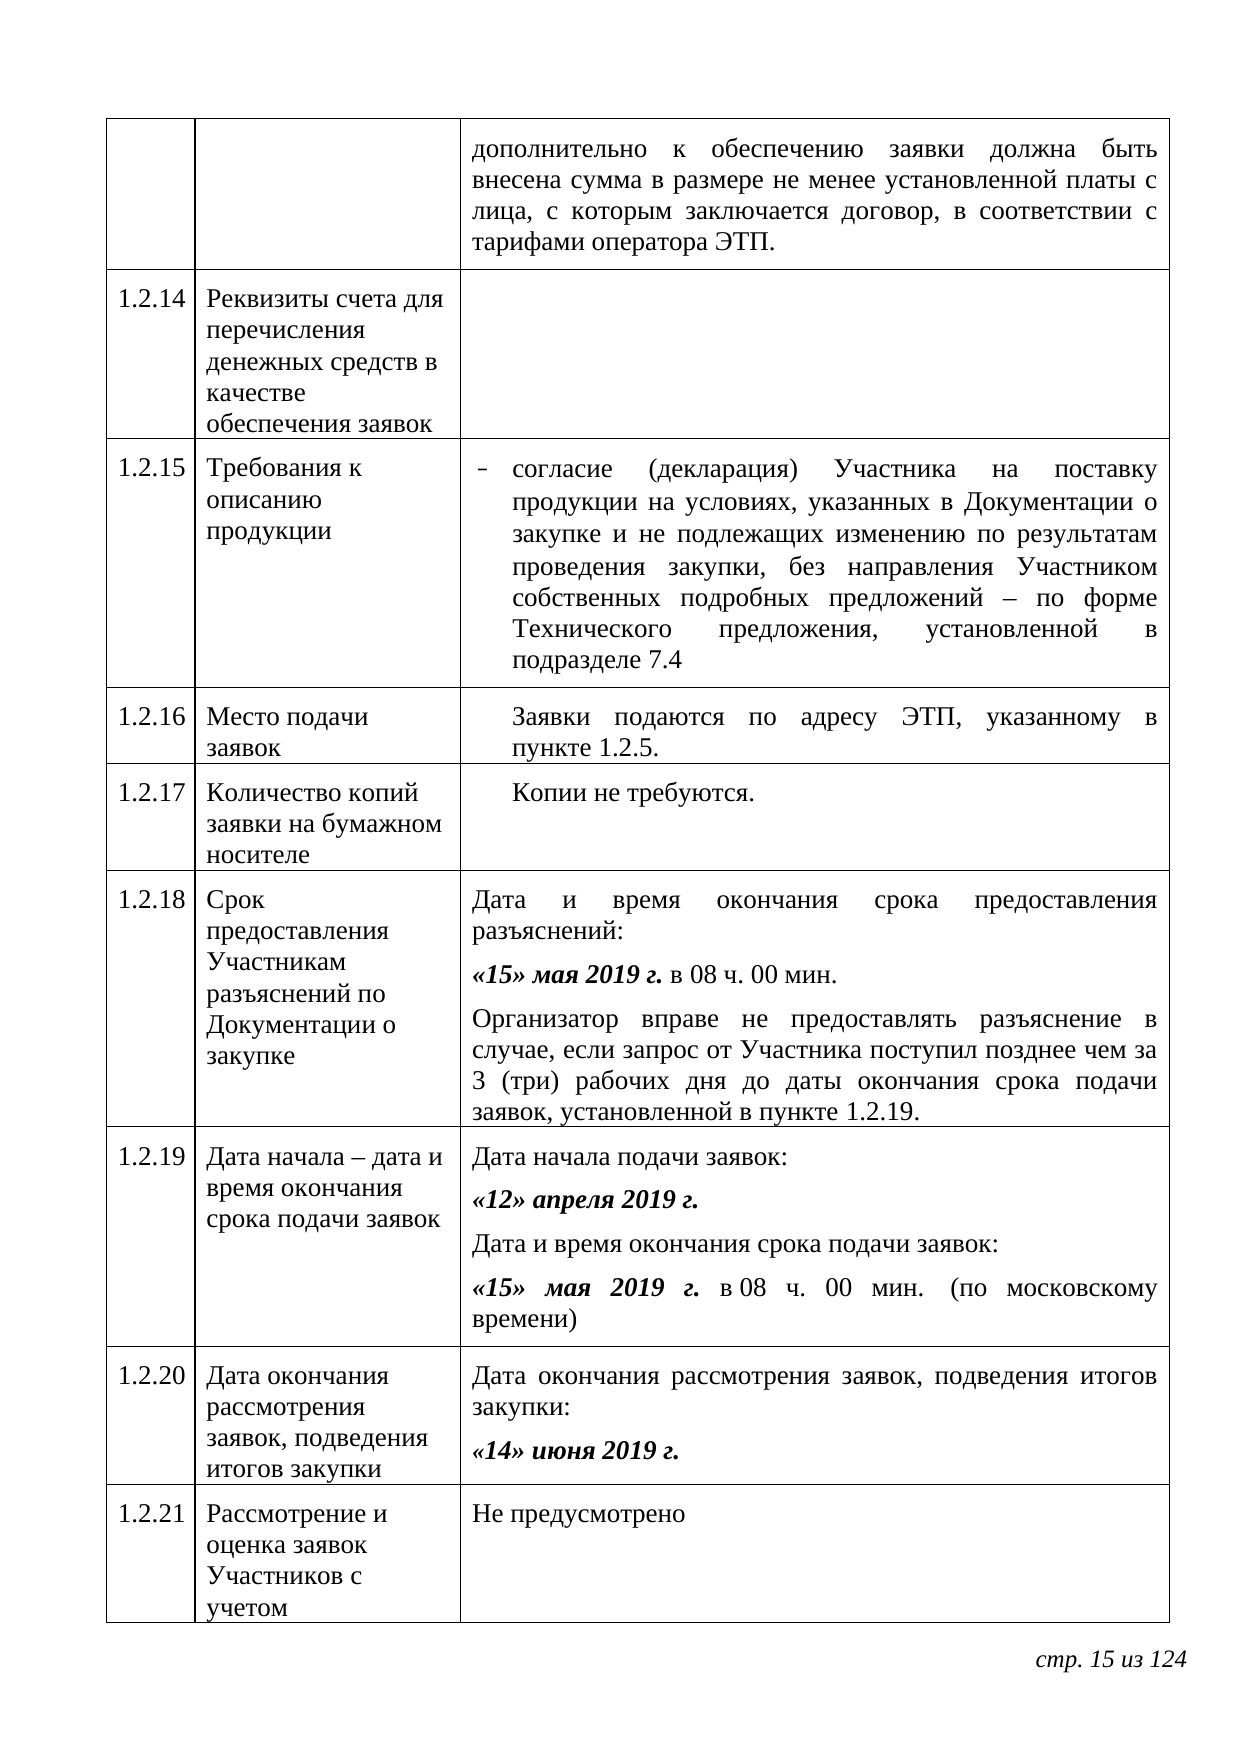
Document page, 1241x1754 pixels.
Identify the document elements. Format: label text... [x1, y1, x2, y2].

table_cell Заявки подаются по адресу ЭТП, указанному в пункте 1.2.5. [461, 688, 1169, 763]
table_cell Не предусмотрено [461, 1485, 1169, 1622]
table_cell Реквизиты счета для перечисления денежных средств в качестве обеспечения заявок [196, 270, 460, 438]
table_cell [196, 119, 460, 269]
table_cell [196, 1485, 460, 1622]
table_cell Количество копий заявки на бумажном носителе [196, 764, 460, 870]
table_cell Требования к описанию продукции [196, 439, 460, 687]
table_cell [107, 1347, 194, 1484]
table_cell Дата окончания рассмотрения заявок, подведения итогов закупки [196, 1347, 460, 1484]
table_cell [107, 1127, 194, 1346]
table_cell Срок предоставления Участникам разъяснений по Документации о закупке [196, 871, 460, 1126]
table_cell [461, 270, 1169, 438]
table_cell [461, 119, 1169, 269]
table_cell Копии не требуются. [461, 764, 1169, 870]
table_cell Дата начала подачи заявок: «12» апреля 2019 г. Дата и время окончания срока подачи заявок: «15» мая 2019 г. в 08 ч. 00 мин. (по московскому времени) [461, 1127, 1169, 1346]
table_cell [107, 1485, 194, 1622]
table_cell Дата и время окончания срока предоставления разъяснений: «15» мая 2019 г. в 08 ч. 00 мин. Организатор вправе не предоставлять разъяснение в случае, если запрос от Участника поступил позднее чем за 3 (три) рабочих дня до даты окончания срока подачи заявок, установленной в пункте 1.2.19. [461, 871, 1169, 1126]
table_cell Дата начала – дата и время окончания срока подачи заявок [196, 1127, 460, 1346]
table_cell [107, 270, 194, 438]
table_cell [107, 119, 194, 269]
table_cell Место подачи заявок [196, 688, 460, 763]
table_cell согласие (декларация) Участника на поставку продукции на условиях, указанных в Документации о закупке и не подлежащих изменению по результатам проведения закупки, без направления Участником собственных подробных предложений – по форме Технического предложения, установленной в подразделе 7.4 [461, 439, 1169, 687]
table_cell [107, 688, 194, 763]
table_cell [107, 439, 194, 687]
table_cell [107, 764, 194, 870]
table_cell [107, 871, 194, 1126]
table_cell Дата окончания рассмотрения заявок, подведения итогов закупки: «14» июня 2019 г. [461, 1347, 1169, 1484]
